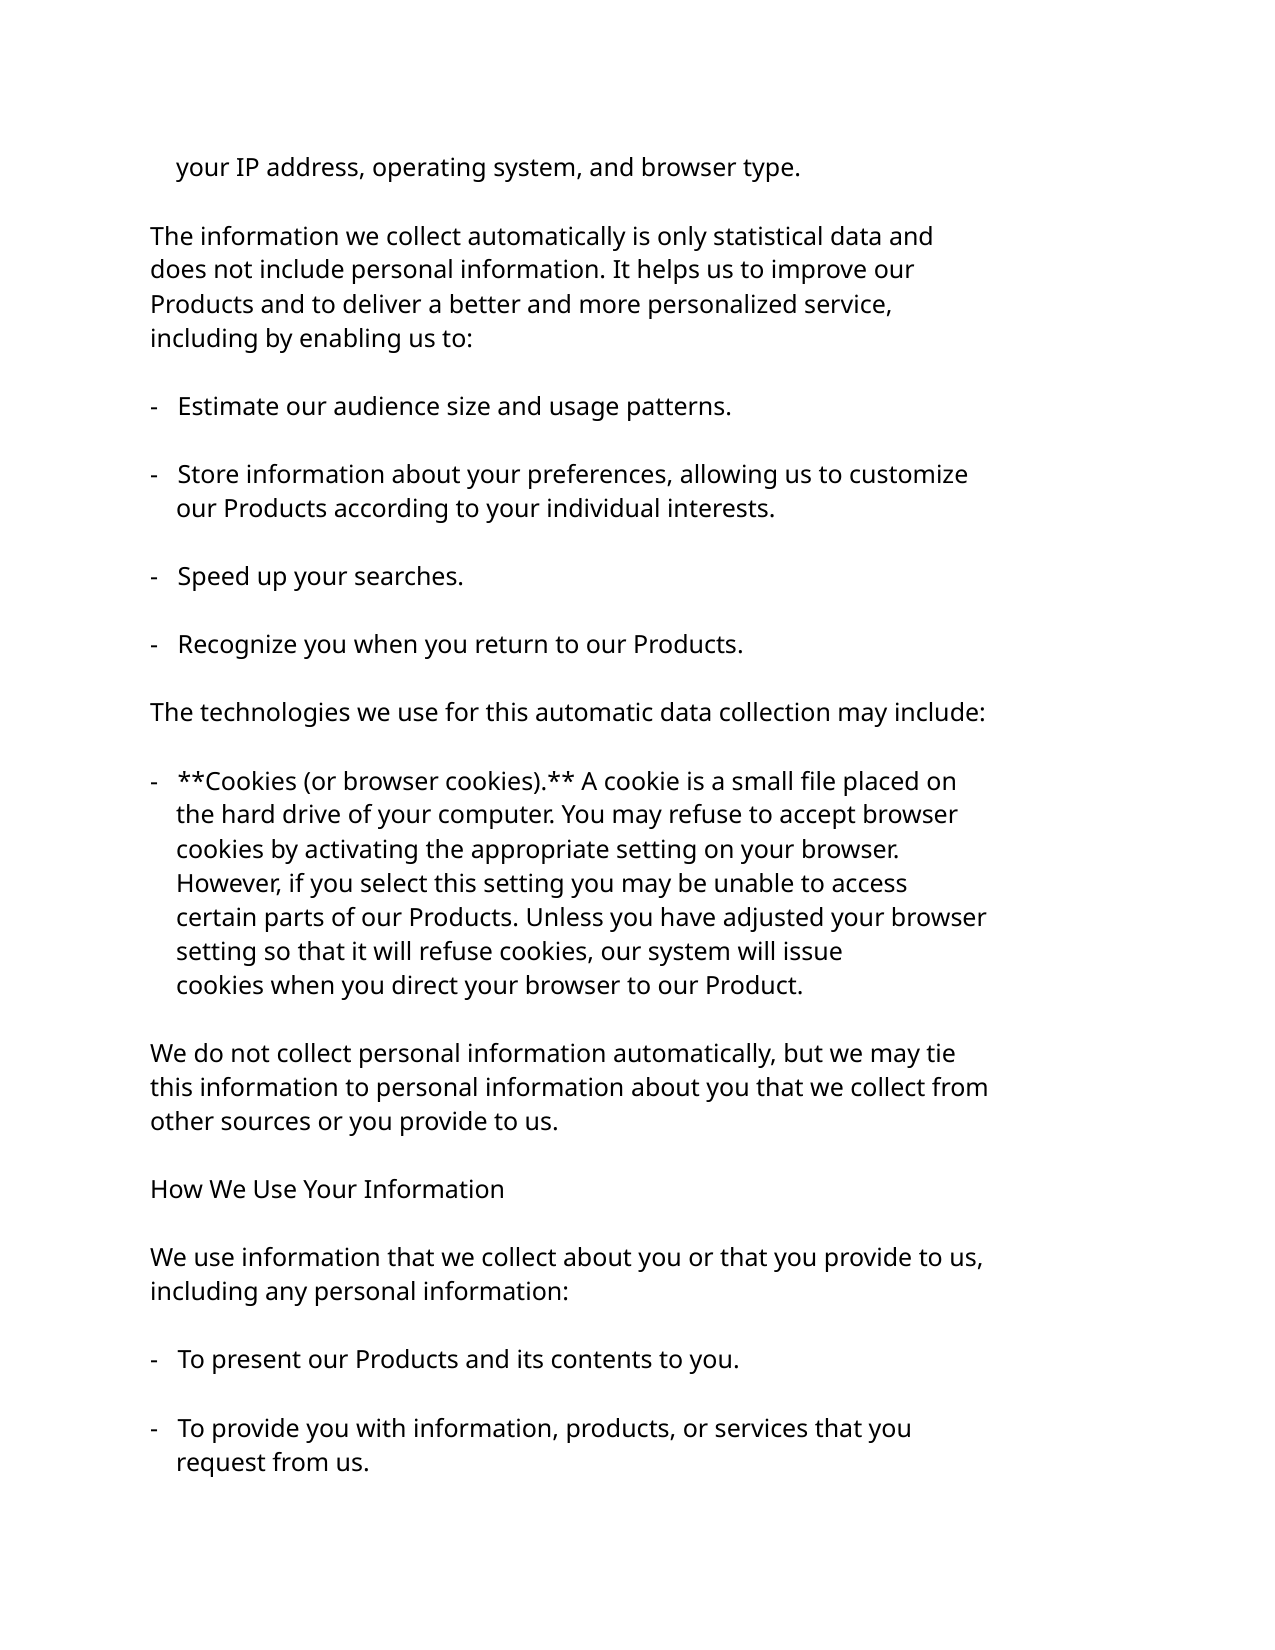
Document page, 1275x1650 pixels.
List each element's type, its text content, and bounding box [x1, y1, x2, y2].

text We use information that we collect about you or that you provide to us, [150, 1240, 1125, 1274]
text - Store information about your preferences, allowing us to customize [150, 457, 1125, 491]
text How We Use Your Information [150, 1172, 1125, 1206]
text other sources or you provide to us. [150, 1104, 1125, 1138]
text your IP address, operating system, and browser type. [150, 150, 1125, 184]
text does not include personal information. It helps us to improve our [150, 252, 1125, 286]
text - To present our Products and its contents to you. [150, 1342, 1125, 1376]
text However, if you select this setting you may be unable to access [150, 865, 1125, 899]
text The technologies we use for this automatic data collection may include: [150, 695, 1125, 729]
text cookies by activating the appropriate setting on your browser. [150, 831, 1125, 865]
text - Recognize you when you return to our Products. [150, 627, 1125, 661]
text certain parts of our Products. Unless you have adjusted your browser [150, 899, 1125, 933]
text - **Cookies (or browser cookies).** A cookie is a small file placed on [150, 763, 1125, 797]
text - Speed up your searches. [150, 559, 1125, 593]
text - To provide you with information, products, or services that you [150, 1410, 1125, 1444]
text including any personal information: [150, 1274, 1125, 1308]
text We do not collect personal information automatically, but we may tie [150, 1036, 1125, 1070]
text request from us. [150, 1444, 1125, 1478]
text cookies when you direct your browser to our Product. [150, 967, 1125, 1002]
text Products and to deliver a better and more personalized service, [150, 286, 1125, 320]
text including by enabling us to: [150, 320, 1125, 354]
text The information we collect automatically is only statistical data and [150, 218, 1125, 252]
text this information to personal information about you that we collect from [150, 1070, 1125, 1104]
text setting so that it will refuse cookies, our system will issue [150, 933, 1125, 967]
text - Estimate our audience size and usage patterns. [150, 388, 1125, 422]
text the hard drive of your computer. You may refuse to accept browser [150, 797, 1125, 831]
text our Products according to your individual interests. [150, 491, 1125, 525]
